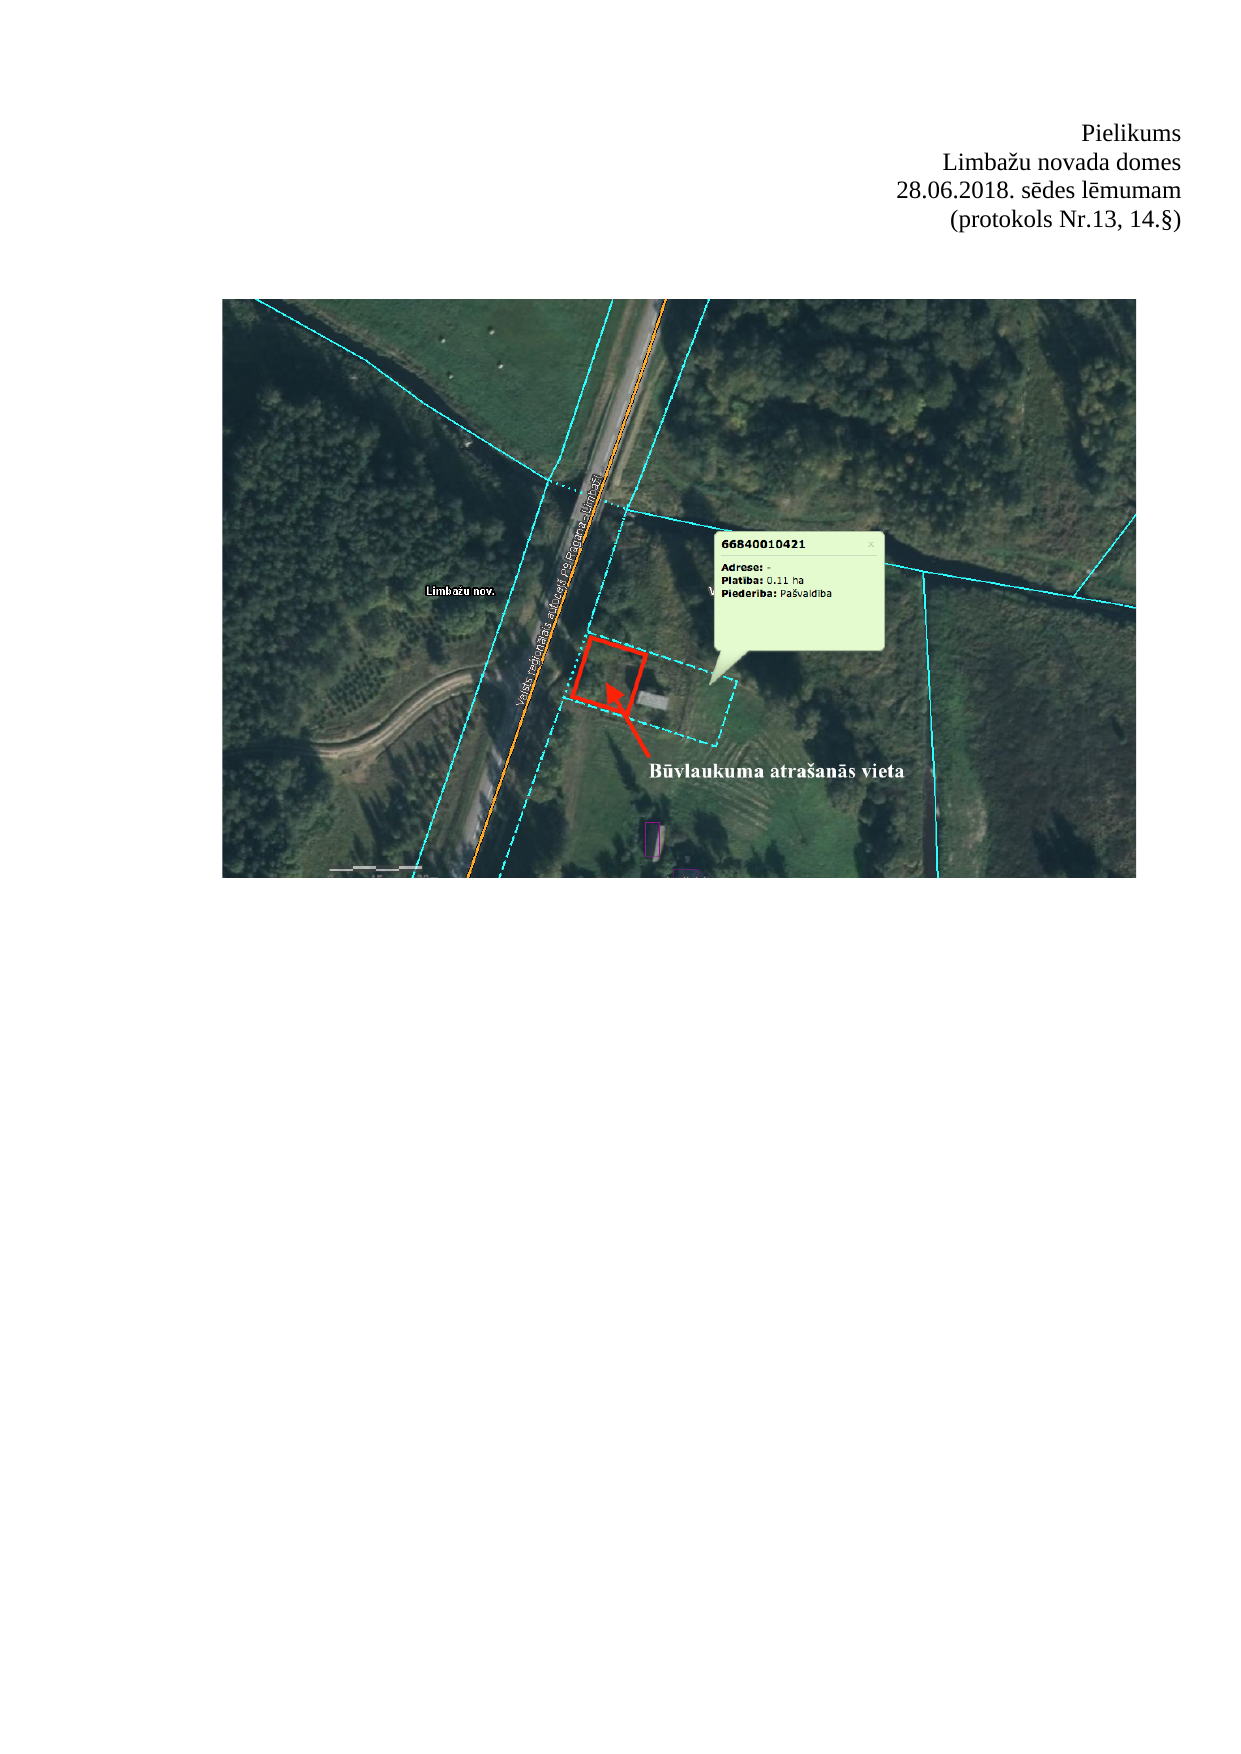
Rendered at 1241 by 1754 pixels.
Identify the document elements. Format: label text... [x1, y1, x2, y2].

text Pielikums [177, 118, 1181, 147]
picture [222, 299, 1137, 878]
text Limbažu novada domes [177, 147, 1181, 176]
text 28.06.2018. sēdes lēmumam [177, 176, 1181, 204]
text (protokols Nr.13, 14.§) [177, 204, 1181, 233]
